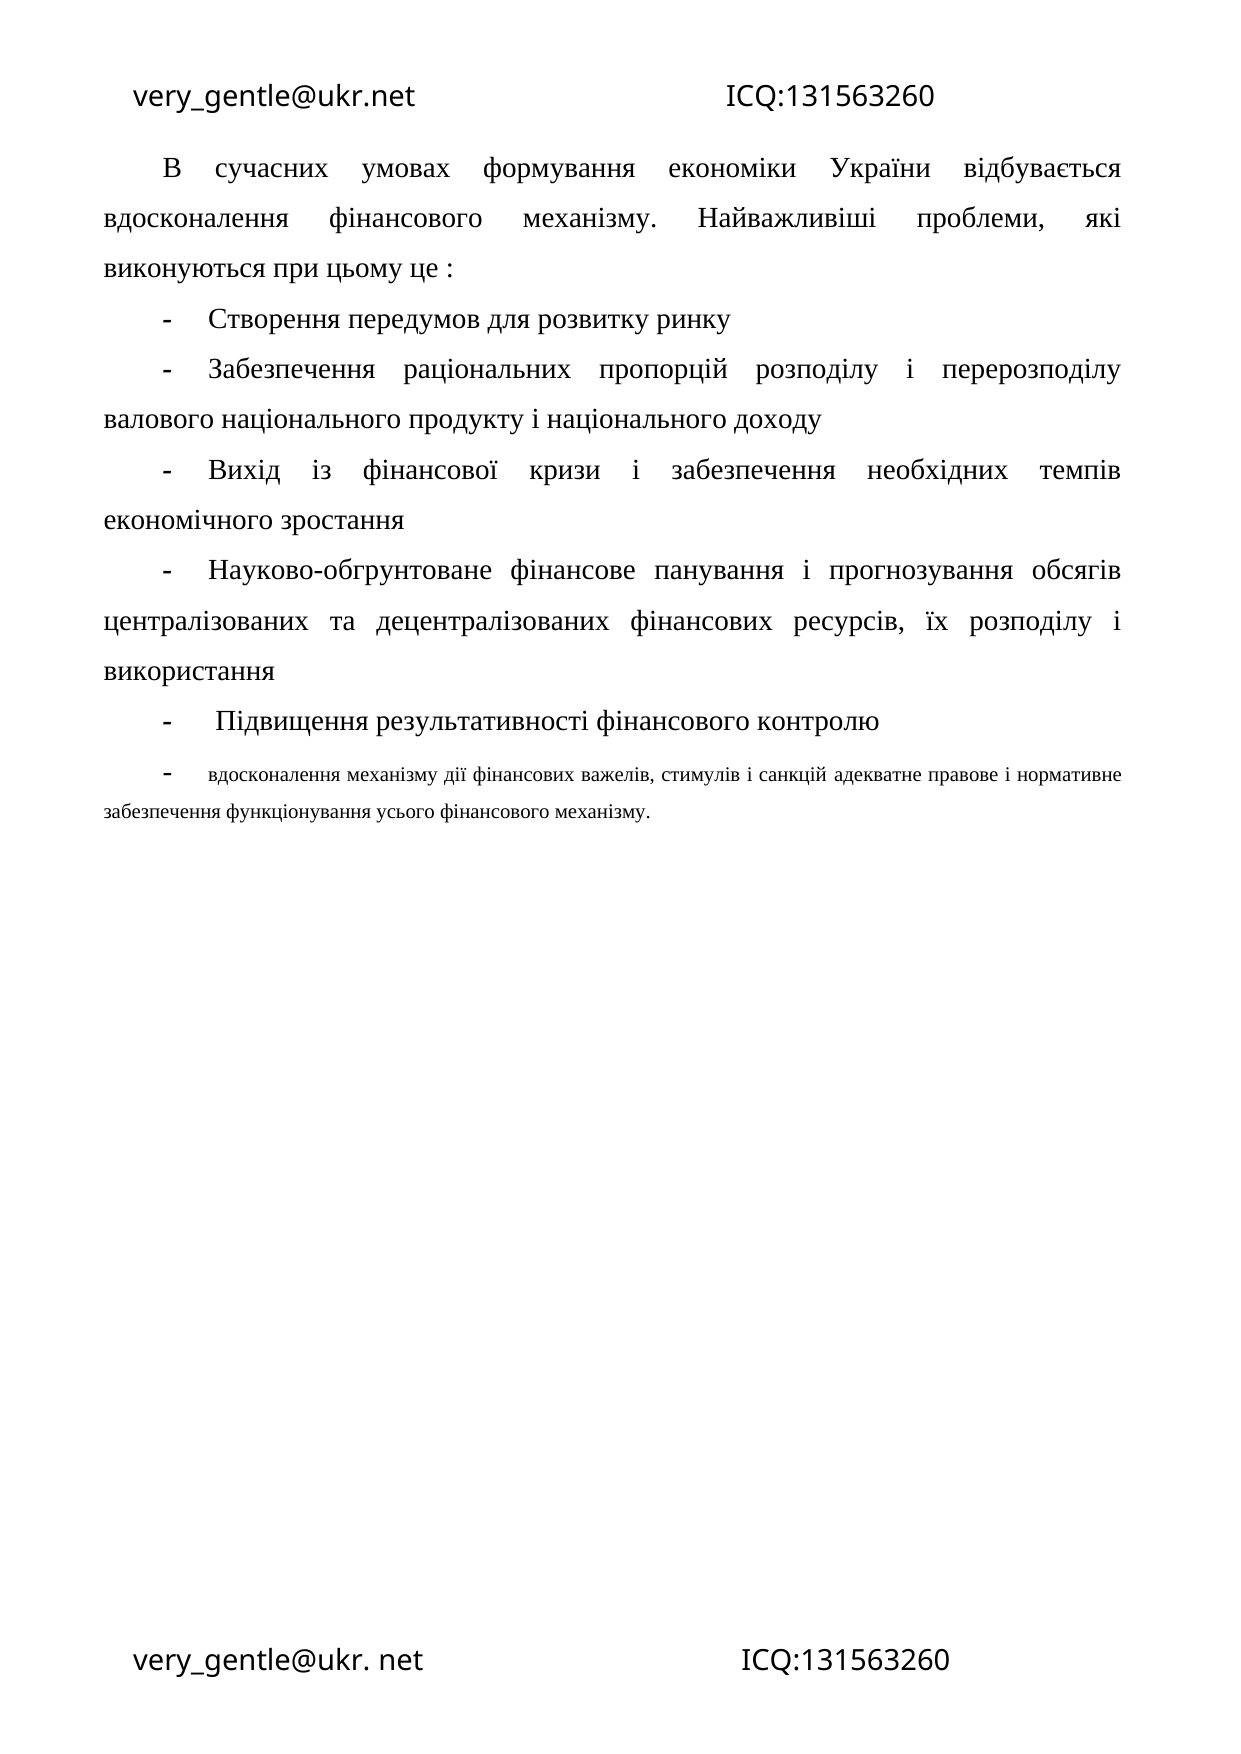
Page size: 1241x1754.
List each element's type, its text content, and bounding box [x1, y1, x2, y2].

text В сучасних умовах формування економіки України відбувається вдосконалення фінансового механізму. Найважливіші проблеми, які виконуються при цьому це : [103, 150, 1122, 284]
list вдосконалення механізму дії фінансових важелів, стимулів і санкцій адекватне правове і нормативне забезпечення функціонування усього фінансового механізму. [103, 754, 1122, 823]
list Підвищення результативності фінансового контролю [103, 703, 1122, 737]
list Науково-обгрунтоване фінансове панування і прогнозування обсягів централізованих та децентралізованих фінансових ресурсів, їх розподілу і використання [103, 552, 1122, 687]
list Вихід із фінансової кризи і забезпечення необхідних темпів економічного зростання [103, 452, 1122, 536]
list Забезпечення раціональних пропорцій розподілу і перерозподілу валового національного продукту і національного доходу [103, 351, 1122, 435]
list Створення передумов для розвитку ринку [103, 301, 1122, 334]
